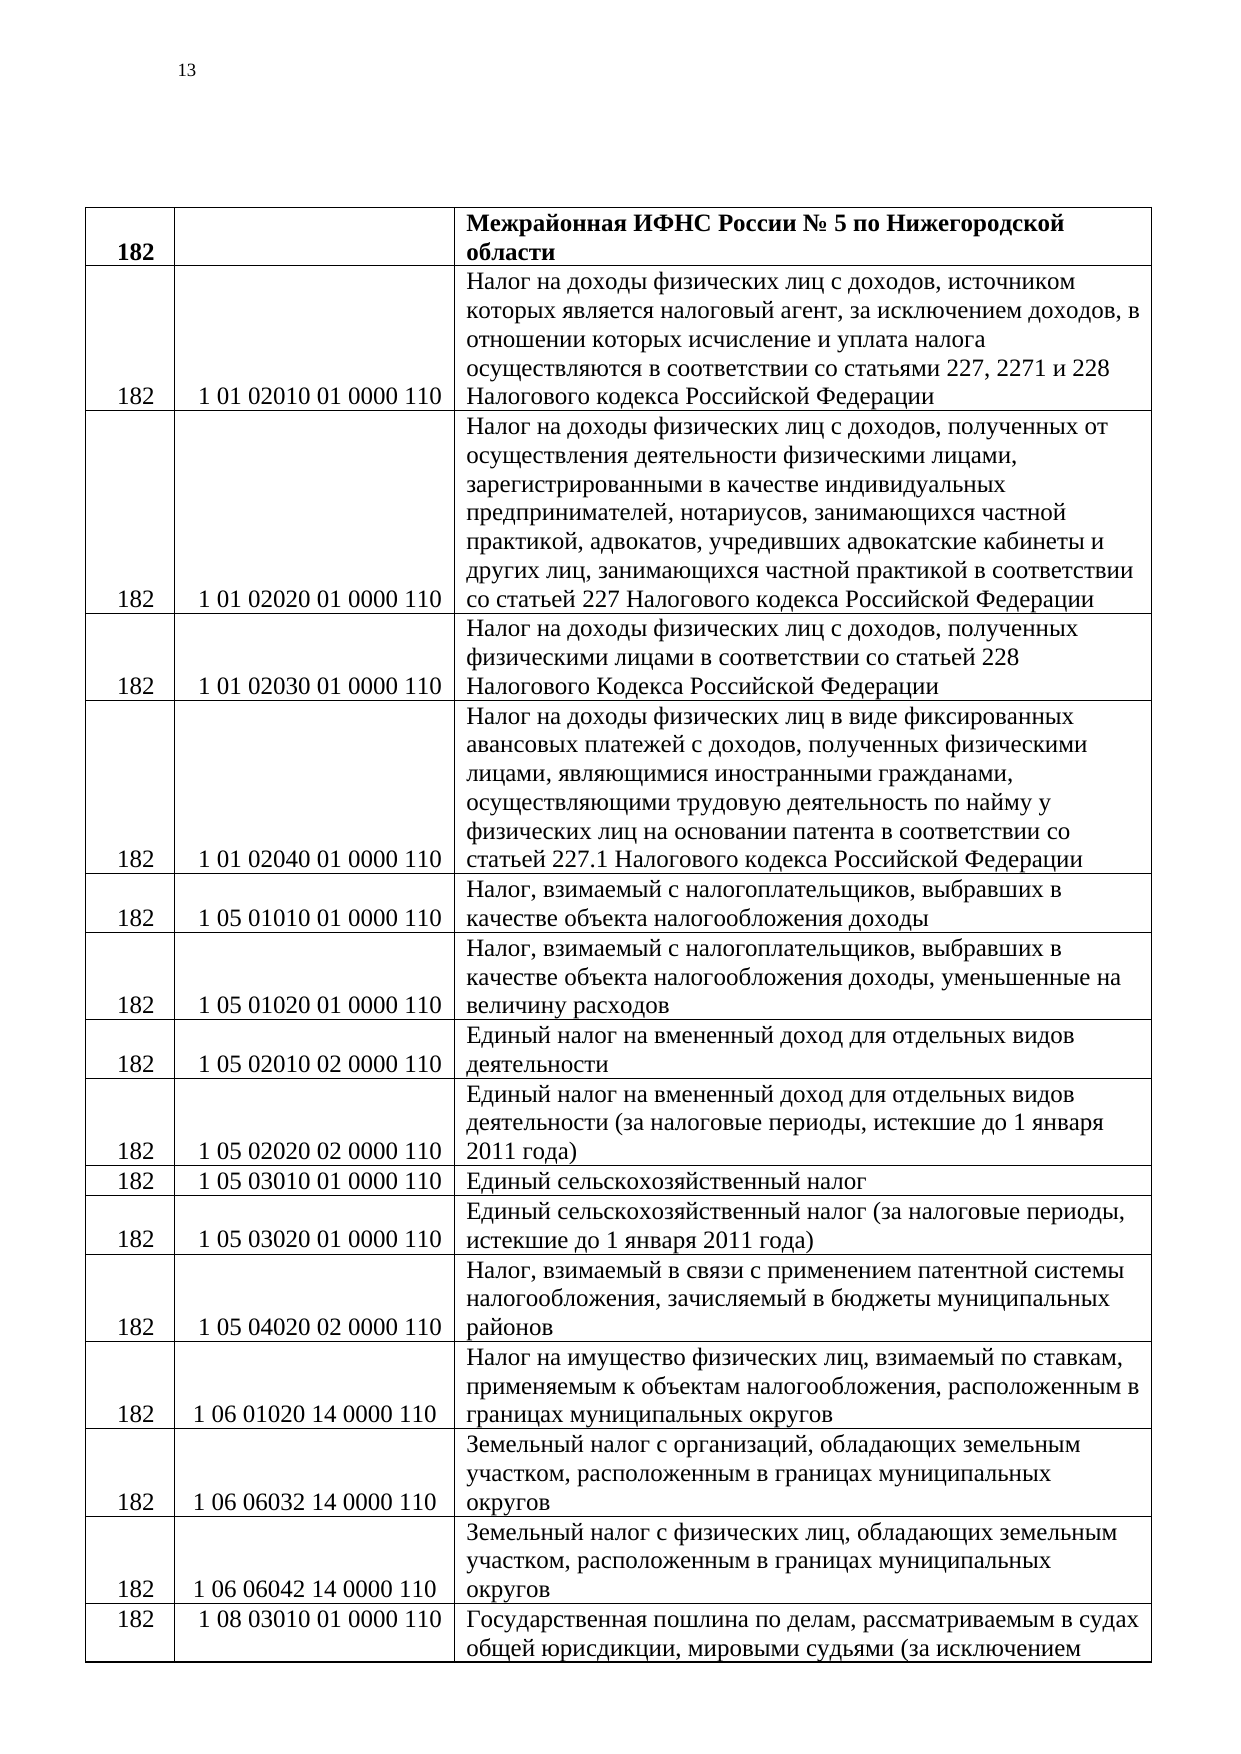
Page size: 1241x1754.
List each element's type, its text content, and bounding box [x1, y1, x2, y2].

table_cell Земельный налог с физических лиц, обладающих земельным участком, расположенным в границах муниципальных округов [455, 1517, 1151, 1603]
table_cell 1 05 01010 01 0000 110 [175, 874, 454, 932]
table_cell Налог, взимаемый с налогоплательщиков, выбравших в качестве объекта налогообложения доходы, уменьшенные на величину расходов [455, 933, 1151, 1019]
table_cell 1 05 02010 02 0000 110 [175, 1020, 454, 1078]
table_cell 1 01 02010 01 0000 110 [175, 266, 454, 410]
table_cell Налог на доходы физических лиц с доходов, полученных физическими лицами в соответствии со статьей 228 Налогового Кодекса Российской Федерации [455, 614, 1151, 700]
table_cell 182 182 [86, 1196, 174, 1254]
table_cell Земельный налог с организаций, обладающих земельным участком, расположенным в границах муниципальных округов [455, 1429, 1151, 1516]
table_cell [175, 208, 454, 265]
table_cell 182 [86, 1429, 174, 1516]
table_cell 182 [86, 1517, 174, 1603]
table_cell 182 [86, 1604, 174, 1661]
table_cell Налог на доходы физических лиц с доходов, полученных от осуществления деятельности физическими лицами, зарегистрированными в качестве индивидуальных предпринимателей, нотариусов, занимающихся частной практикой, адвокатов, учредивших адвокатские кабинеты и других лиц, занимающихся частной практикой в соответствии со статьей 227 Налогового кодекса Российской Федерации [455, 411, 1151, 612]
table_cell 182 [86, 208, 174, 265]
table_cell Налог на имущество физических лиц, взимаемый по ставкам, применяемым к объектам налогообложения, расположенным в границах муниципальных округов [455, 1342, 1151, 1428]
table_cell Единый налог на вмененный доход для отдельных видов деятельности [455, 1020, 1151, 1078]
table_cell 1 01 02040 01 0000 110 [175, 701, 454, 873]
table_cell 1 05 03020 01 0000 110 1 05 03020 01 0000 110 [175, 1196, 454, 1254]
table_cell 182 [86, 874, 174, 932]
table_cell 1 05 03010 01 0000 110 [175, 1166, 454, 1195]
table_cell 1 06 06042 14 0000 110 [175, 1517, 454, 1603]
table_cell 182 [86, 1255, 174, 1341]
table_cell 182 [86, 1020, 174, 1078]
table_cell 1 01 02030 01 0000 110 [175, 614, 454, 700]
table_cell 182 [86, 933, 174, 1019]
table_cell 1 06 01020 14 0000 110 [175, 1342, 454, 1428]
table_cell 182 [86, 266, 174, 410]
table_cell 1 05 02020 02 0000 110 [175, 1079, 454, 1165]
table_cell 182 [86, 1342, 174, 1428]
table_cell 182 [86, 701, 174, 873]
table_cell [455, 1604, 1151, 1661]
table_cell 182 [86, 614, 174, 700]
table_cell Налог на доходы физических лиц в виде фиксированных авансовых платежей с доходов, полученных физическими лицами, являющимися иностранными гражданами, осуществляющими трудовую деятельность по найму у физических лиц на основании патента в соответствии со статьей 227.1 Налогового кодекса Российской Федерации [455, 701, 1151, 873]
table_cell 1 06 06032 14 0000 110 [175, 1429, 454, 1516]
table_cell Единый налог на вмененный доход для отдельных видов деятельности (за налоговые периоды, истекшие до 1 января 2011 года) [455, 1079, 1151, 1165]
table_cell Налог, взимаемый с налогоплательщиков, выбравших в качестве объекта налогообложения доходы [455, 874, 1151, 932]
table_cell 1 01 02020 01 0000 110 [175, 411, 454, 612]
table_cell Единый сельскохозяйственный налог [455, 1166, 1151, 1195]
table_cell 1 05 01020 01 0000 110 [175, 933, 454, 1019]
table_cell Налог, взимаемый в связи с применением патентной системы налогообложения, зачисляемый в бюджеты муниципальных районов [455, 1255, 1151, 1341]
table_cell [175, 1604, 454, 1661]
table_cell 182 [86, 1079, 174, 1165]
table_cell 1 05 04020 02 0000 110 [175, 1255, 454, 1341]
table_cell Межрайонная ИФНС России № 5 по Нижегородской области [455, 208, 1151, 265]
table_cell Единый сельскохозяйственный налог (за налоговые периоды, истекшие до 1 января 2011 года) [455, 1196, 1151, 1254]
table_cell Налог на доходы физических лиц с доходов, источником которых является налоговый агент, за исключением доходов, в отношении которых исчисление и уплата налога осуществляются в соответствии со статьями 227, 2271 и 228 Налогового кодекса Российской Федерации [455, 266, 1151, 410]
table_cell 182 [86, 411, 174, 612]
table_cell 182 [86, 1166, 174, 1195]
